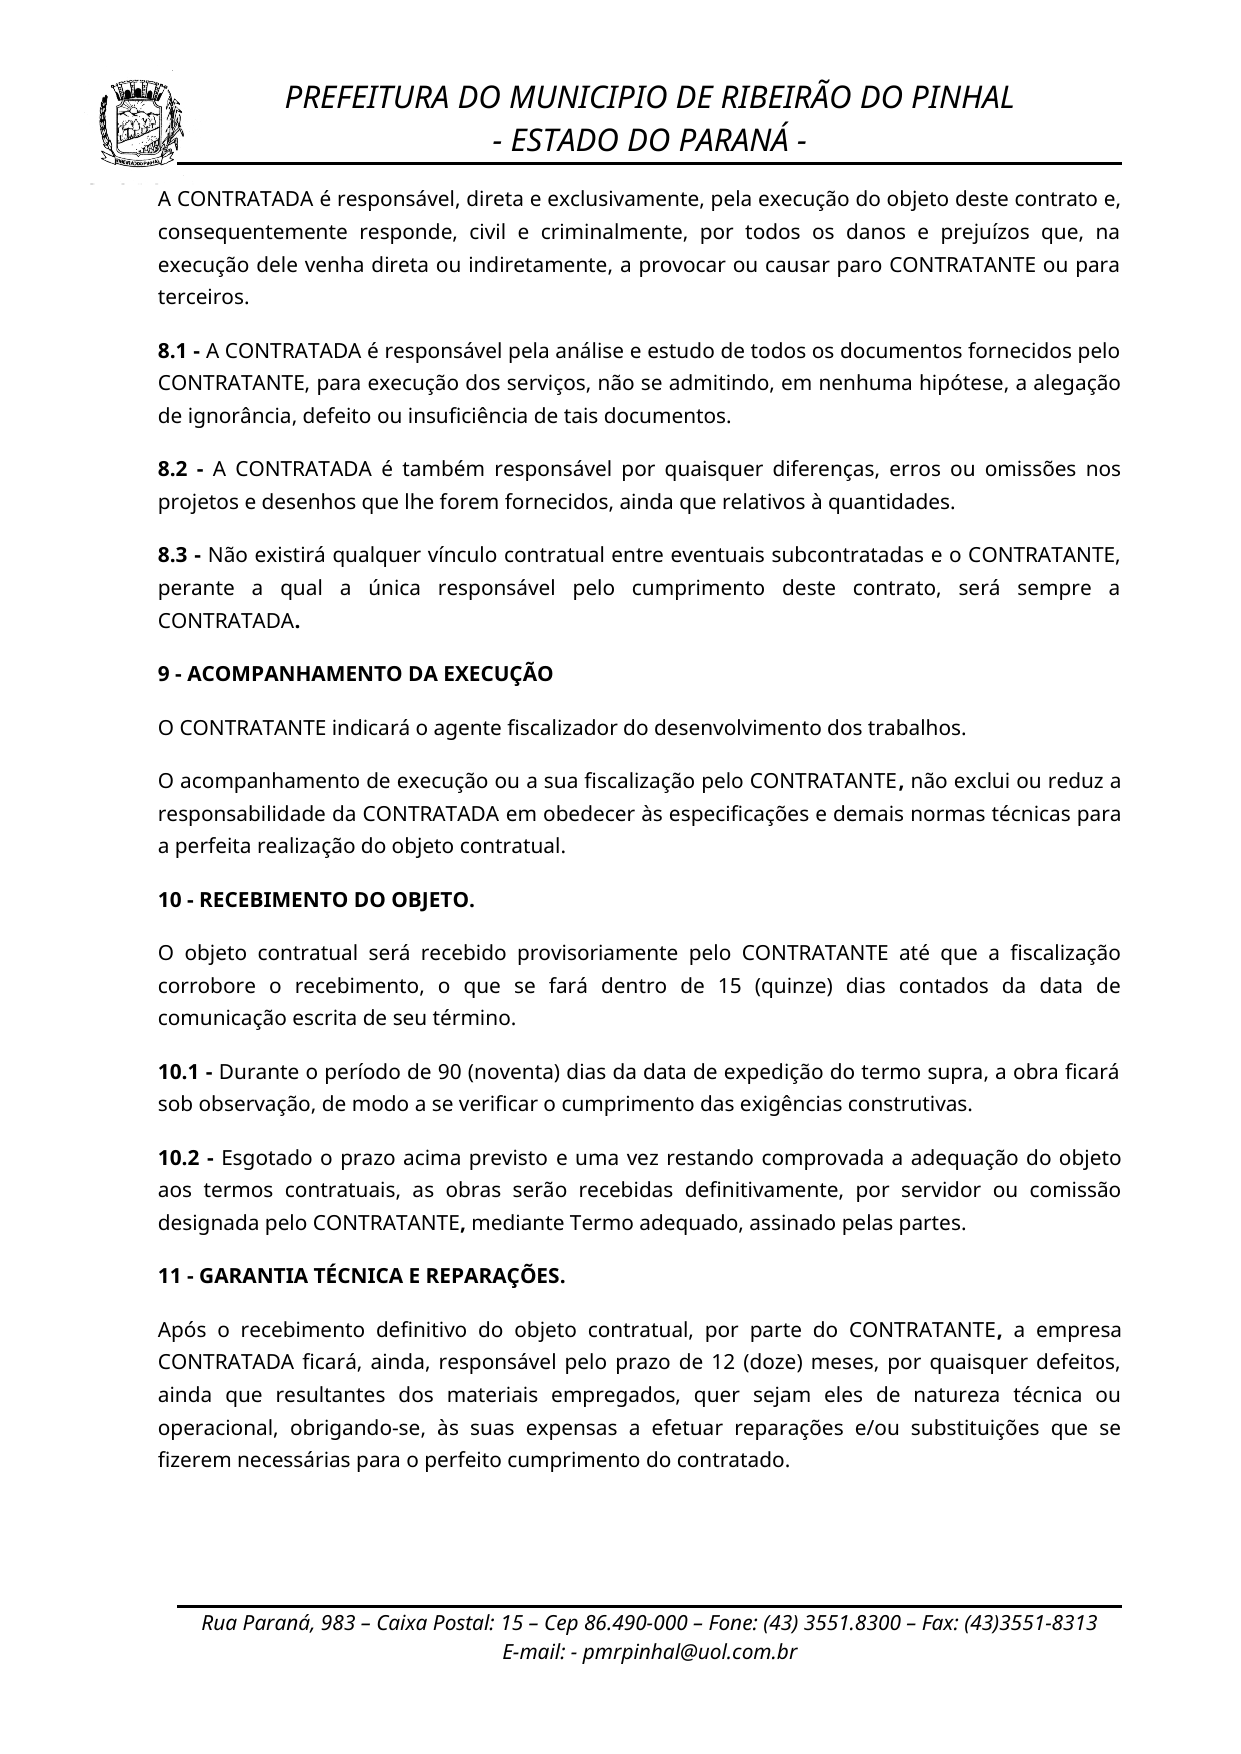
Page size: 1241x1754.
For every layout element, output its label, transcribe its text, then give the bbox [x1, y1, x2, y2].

text 8.2 - A CONTRATADA é também responsável por quaisquer diferenças, erros ou omissões nos projetos e desenhos que lhe forem fornecidos, ainda que relativos à quantidades. [158, 454, 1122, 516]
text O objeto contratual será recebido provisoriamente pelo CONTRATANTE até que a fiscalização corrobore o recebimento, o que se fará dentro de 15 (quinze) dias contados da data de comunicação escrita de seu término. [158, 938, 1122, 1032]
picture [83, 65, 202, 185]
text 8.3 - Não existirá qualquer vínculo contratual entre eventuais subcontratadas e o CONTRATANTE, perante a qual a única responsável pelo cumprimento deste contrato, será sempre a CONTRATADA. [158, 541, 1122, 634]
text 10 - RECEBIMENTO DO OBJETO. [158, 885, 1122, 913]
text Após o recebimento definitivo do objeto contratual, por parte do CONTRATANTE, a empresa CONTRATADA ficará, ainda, responsável pelo prazo de 12 (doze) meses, por quaisquer defeitos, ainda que resultantes dos materiais empregados, quer sejam eles de natureza técnica ou operacional, obrigando-se, às suas expensas a efetuar reparações e/ou substituições que se fizerem necessárias para o perfeito cumprimento do contratado. [158, 1315, 1122, 1474]
text O CONTRATANTE indicará o agente fiscalizador do desenvolvimento dos trabalhos. [158, 713, 1122, 741]
text 10.2 - Esgotado o prazo acima previsto e uma vez restando comprovada a adequação do objeto aos termos contratuais, as obras serão recebidas definitivamente, por servidor ou comissão designada pelo CONTRATANTE, mediante Termo adequado, assinado pelas partes. [158, 1143, 1122, 1236]
text A CONTRATADA é responsável, direta e exclusivamente, pela execução do objeto deste contrato e, consequentemente responde, civil e criminalmente, por todos os danos e prejuízos que, na execução dele venha direta ou indiretamente, a provocar ou causar paro CONTRATANTE ou para terceiros. [158, 184, 1122, 311]
text 11 - GARANTIA TÉCNICA E REPARAÇÕES. [158, 1261, 1122, 1290]
text 8.1 - A CONTRATADA é responsável pela análise e estudo de todos os documentos fornecidos pelo CONTRATANTE, para execução dos serviços, não se admitindo, em nenhuma hipótese, a alegação de ignorância, defeito ou insuficiência de tais documentos. [158, 336, 1122, 429]
text 10.1 - Durante o período de 90 (noventa) dias da data de expedição do termo supra, a obra ficará sob observação, de modo a se verificar o cumprimento das exigências construtivas. [158, 1057, 1122, 1118]
text O acompanhamento de execução ou a sua fiscalização pelo CONTRATANTE, não exclui ou reduz a responsabilidade da CONTRATADA em obedecer às especificações e demais normas técnicas para a perfeita realização do objeto contratual. [158, 766, 1122, 860]
text 9 - ACOMPANHAMENTO DA EXECUÇÃO [158, 659, 1122, 688]
